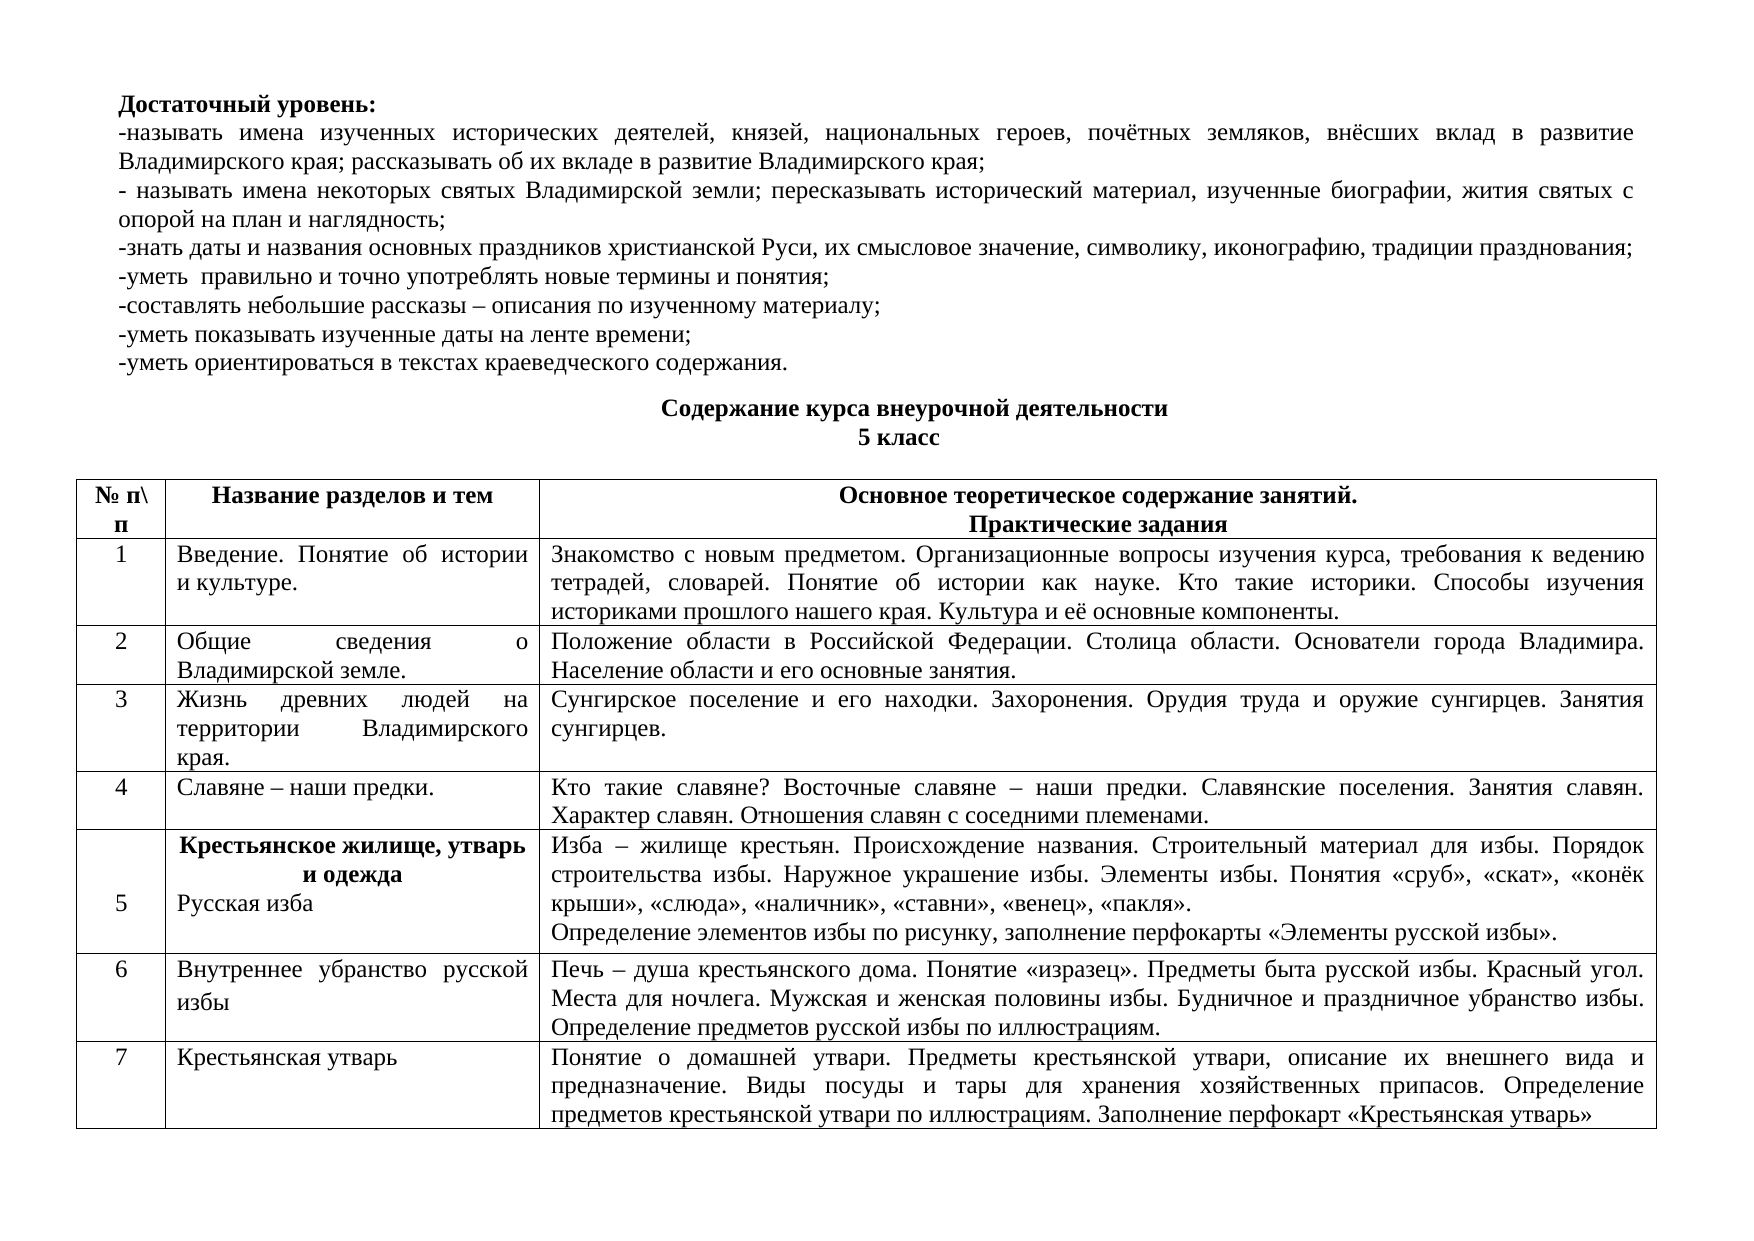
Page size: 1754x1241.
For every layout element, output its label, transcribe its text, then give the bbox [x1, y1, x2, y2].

text -знать даты и названия основных праздников христианской Руси, их смысловое значение, символику, иконографию, традиции празднования; [118, 232, 1636, 261]
table_cell Печь – душа крестьянского дома. Понятие «изразец». Предметы быта русской избы. Красный угол. Места для ночлега. Мужская и женская половины избы. Будничное и праздничное убранство избы. Определение предметов русской избы по иллюстрациям. [540, 954, 1656, 1041]
text - называть имена некоторых святых Владимирской земли; пересказывать исторический материал, изученные биографии, жития святых с опорой на план и наглядность; [118, 175, 1636, 232]
text 5 класс [118, 422, 1636, 450]
table_cell Понятие о домашней утвари. Предметы крестьянской утвари, описание их внешнего вида и предназначение. Виды посуды и тары для хранения хозяйственных припасов. Определение предметов крестьянской утвари по иллюстрациям. Заполнение перфокарт «Крестьянская утварь» [540, 1042, 1656, 1128]
table_header Название разделов и тем [166, 480, 539, 538]
table_cell Славяне – наши предки. [166, 772, 539, 829]
table_cell Сунгирское поселение и его находки. Захоронения. Орудия труда и оружие сунгирцев. Занятия сунгирцев. [540, 685, 1656, 771]
table_cell Общие сведения о Владимирской земле. [166, 626, 539, 683]
text Содержание курса внеурочной деятельности [193, 393, 1636, 422]
table_cell Внутреннее убранство русской избы [166, 954, 539, 1041]
table_cell Кто такие славяне? Восточные славяне – наши предки. Славянские поселения. Занятия славян. Характер славян. Отношения славян с соседними племенами. [540, 772, 1656, 829]
table_cell 2 [77, 626, 165, 683]
table_cell Жизнь древних людей на территории Владимирского края. [166, 685, 539, 771]
table_header № п\п [77, 480, 165, 538]
table_cell 7 [77, 1042, 165, 1128]
table_header Основное теоретическое содержание занятий. Практические задания [540, 480, 1656, 538]
table_cell 6 [77, 954, 165, 1041]
text -составлять небольшие рассказы – описания по изученному материалу; [118, 290, 1636, 319]
table_cell 1 [77, 539, 165, 625]
text -уметь показывать изученные даты на ленте времени; [118, 319, 1636, 347]
table_cell Изба – жилище крестьян. Происхождение названия. Строительный материал для избы. Порядок строительства избы. Наружное украшение избы. Элементы избы. Понятия «сруб», «скат», «конёк крыши», «слюда», «наличник», «ставни», «венец», «пакля». Определение элементов избы по рисунку, заполнение перфокарты «Элементы русской избы». [540, 830, 1656, 953]
text Достаточный уровень: [118, 89, 1636, 117]
text -называть имена изученных исторических деятелей, князей, национальных героев, почётных земляков, внёсших вклад в развитие Владимирского края; рассказывать об их вкладе в развитие Владимирского края; [118, 117, 1636, 175]
table_cell Знакомство с новым предметом. Организационные вопросы изучения курса, требования к ведению тетрадей, словарей. Понятие об истории как науке. Кто такие историки. Способы изучения историками прошлого нашего края. Культура и её основные компоненты. [540, 539, 1656, 625]
text -уметь ориентироваться в текстах краеведческого содержания. [118, 347, 1636, 376]
table_cell 4 [77, 772, 165, 829]
table_cell Крестьянская утварь [166, 1042, 539, 1128]
text -уметь правильно и точно употреблять новые термины и понятия; [118, 261, 1636, 290]
table_cell Введение. Понятие об истории и культуре. [166, 539, 539, 625]
table_cell Положение области в Российской Федерации. Столица области. Основатели города Владимира. Население области и его основные занятия. [540, 626, 1656, 683]
table_cell 5 [77, 830, 165, 953]
table_cell 3 [77, 685, 165, 771]
table_cell Крестьянское жилище, утварь и одежда Русская изба [166, 830, 539, 953]
